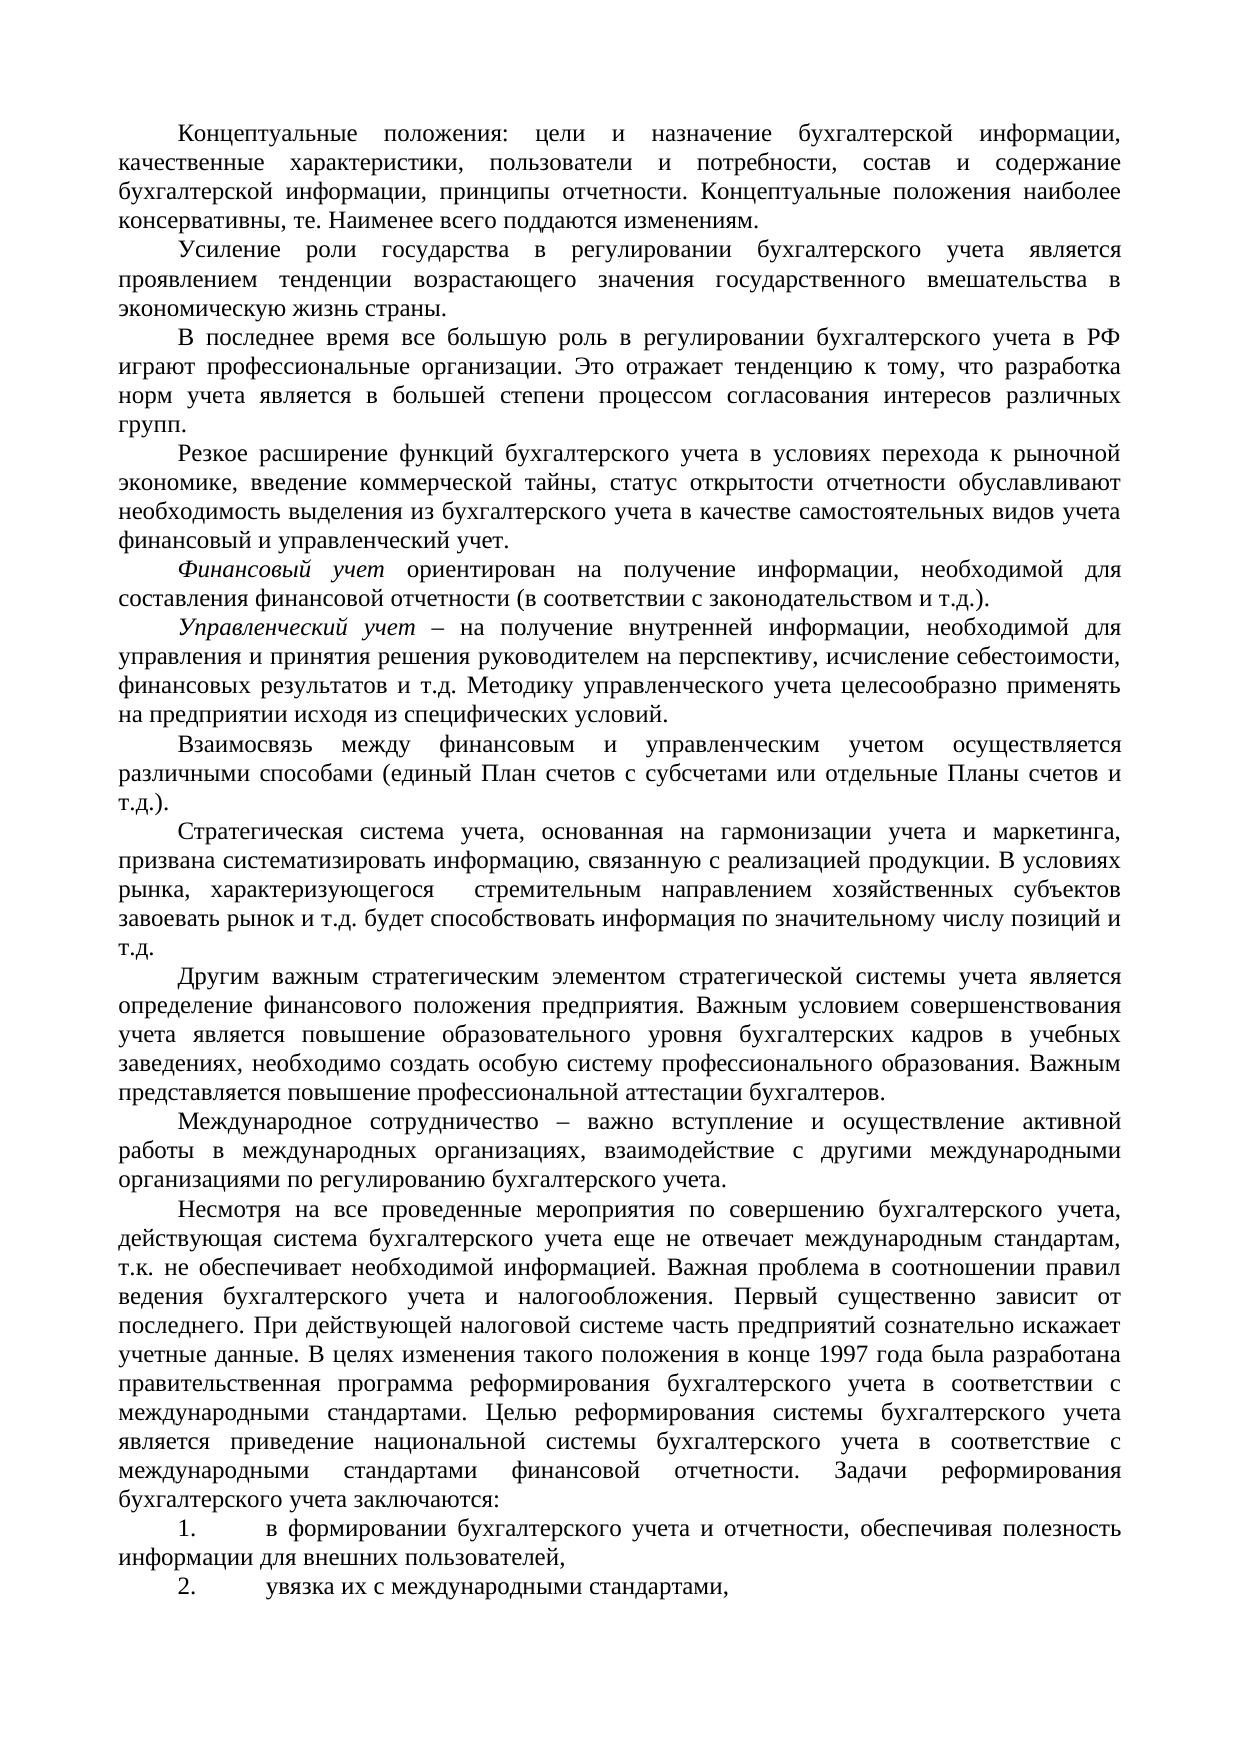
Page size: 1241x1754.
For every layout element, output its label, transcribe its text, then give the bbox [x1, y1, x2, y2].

text Международное сотрудничество – важно вступление и осуществление активной работы в международных организациях, взаимодействие с другими международными организациями по регулированию бухгалтерского учета. [118, 1106, 1122, 1193]
text Концептуальные положения: цели и назначение бухгалтерской информации, качественные характеристики, пользователи и потребности, состав и содержание бухгалтерской информации, принципы отчетности. Концептуальные положения наиболее консервативны, те. Наименее всего поддаются изменениям. [118, 118, 1122, 234]
text Усиление роли государства в регулировании бухгалтерского учета является проявлением тенденции возрастающего значения государственного вмешательства в экономическую жизнь страны. [118, 234, 1122, 322]
list в формировании бухгалтерского учета и отчетности, обеспечивая полезность информации для внешних пользователей, [118, 1513, 1122, 1571]
list увязка их с международными стандартами, [118, 1571, 1122, 1600]
text Стратегическая система учета, основанная на гармонизации учета и маркетинга, призвана систематизировать информацию, связанную с реализацией продукции. В условиях рынка, характеризующегося стремительным направлением хозяйственных субъектов завоевать рынок и т.д. будет способствовать информация по значительному числу позиций и т.д. [118, 816, 1122, 961]
text Финансовый учет ориентирован на получение информации, необходимой для составления финансовой отчетности (в соответствии с законодательством и т.д.). [118, 554, 1122, 612]
text Другим важным стратегическим элементом стратегической системы учета является определение финансового положения предприятия. Важным условием совершенствования учета является повышение образовательного уровня бухгалтерских кадров в учебных заведениях, необходимо создать особую систему профессионального образования. Важным представляется повышение профессиональной аттестации бухгалтеров. [118, 961, 1122, 1106]
text Несмотря на все проведенные мероприятия по совершению бухгалтерского учета, действующая система бухгалтерского учета еще не отвечает международным стандартам, т.к. не обеспечивает необходимой информацией. Важная проблема в соотношении правил ведения бухгалтерского учета и налогообложения. Первый существенно зависит от последнего. При действующей налоговой системе часть предприятий сознательно искажает учетные данные. В целях изменения такого положения в конце 1997 года была разработана правительственная программа реформирования бухгалтерского учета в соответствии с международными стандартами. Целью реформирования системы бухгалтерского учета является приведение национальной системы бухгалтерского учета в соответствие с международными стандартами финансовой отчетности. Задачи реформирования бухгалтерского учета заключаются: [118, 1193, 1122, 1513]
text Резкое расширение функций бухгалтерского учета в условиях перехода к рыночной экономике, введение коммерческой тайны, статус открытости отчетности обуславливают необходимость выделения из бухгалтерского учета в качестве самостоятельных видов учета финансовый и управленческий учет. [118, 438, 1122, 554]
text Взаимосвязь между финансовым и управленческим учетом осуществляется различными способами (единый План счетов с субсчетами или отдельные Планы счетов и т.д.). [118, 728, 1122, 816]
text В последнее время все большую роль в регулировании бухгалтерского учета в РФ играют профессиональные организации. Это отражает тенденцию к тому, что разработка норм учета является в большей степени процессом согласования интересов различных групп. [118, 322, 1122, 438]
text Управленческий учет – на получение внутренней информации, необходимой для управления и принятия решения руководителем на перспективу, исчисление себестоимости, финансовых результатов и т.д. Методику управленческого учета целесообразно применять на предприятии исходя из специфических условий. [118, 612, 1122, 728]
